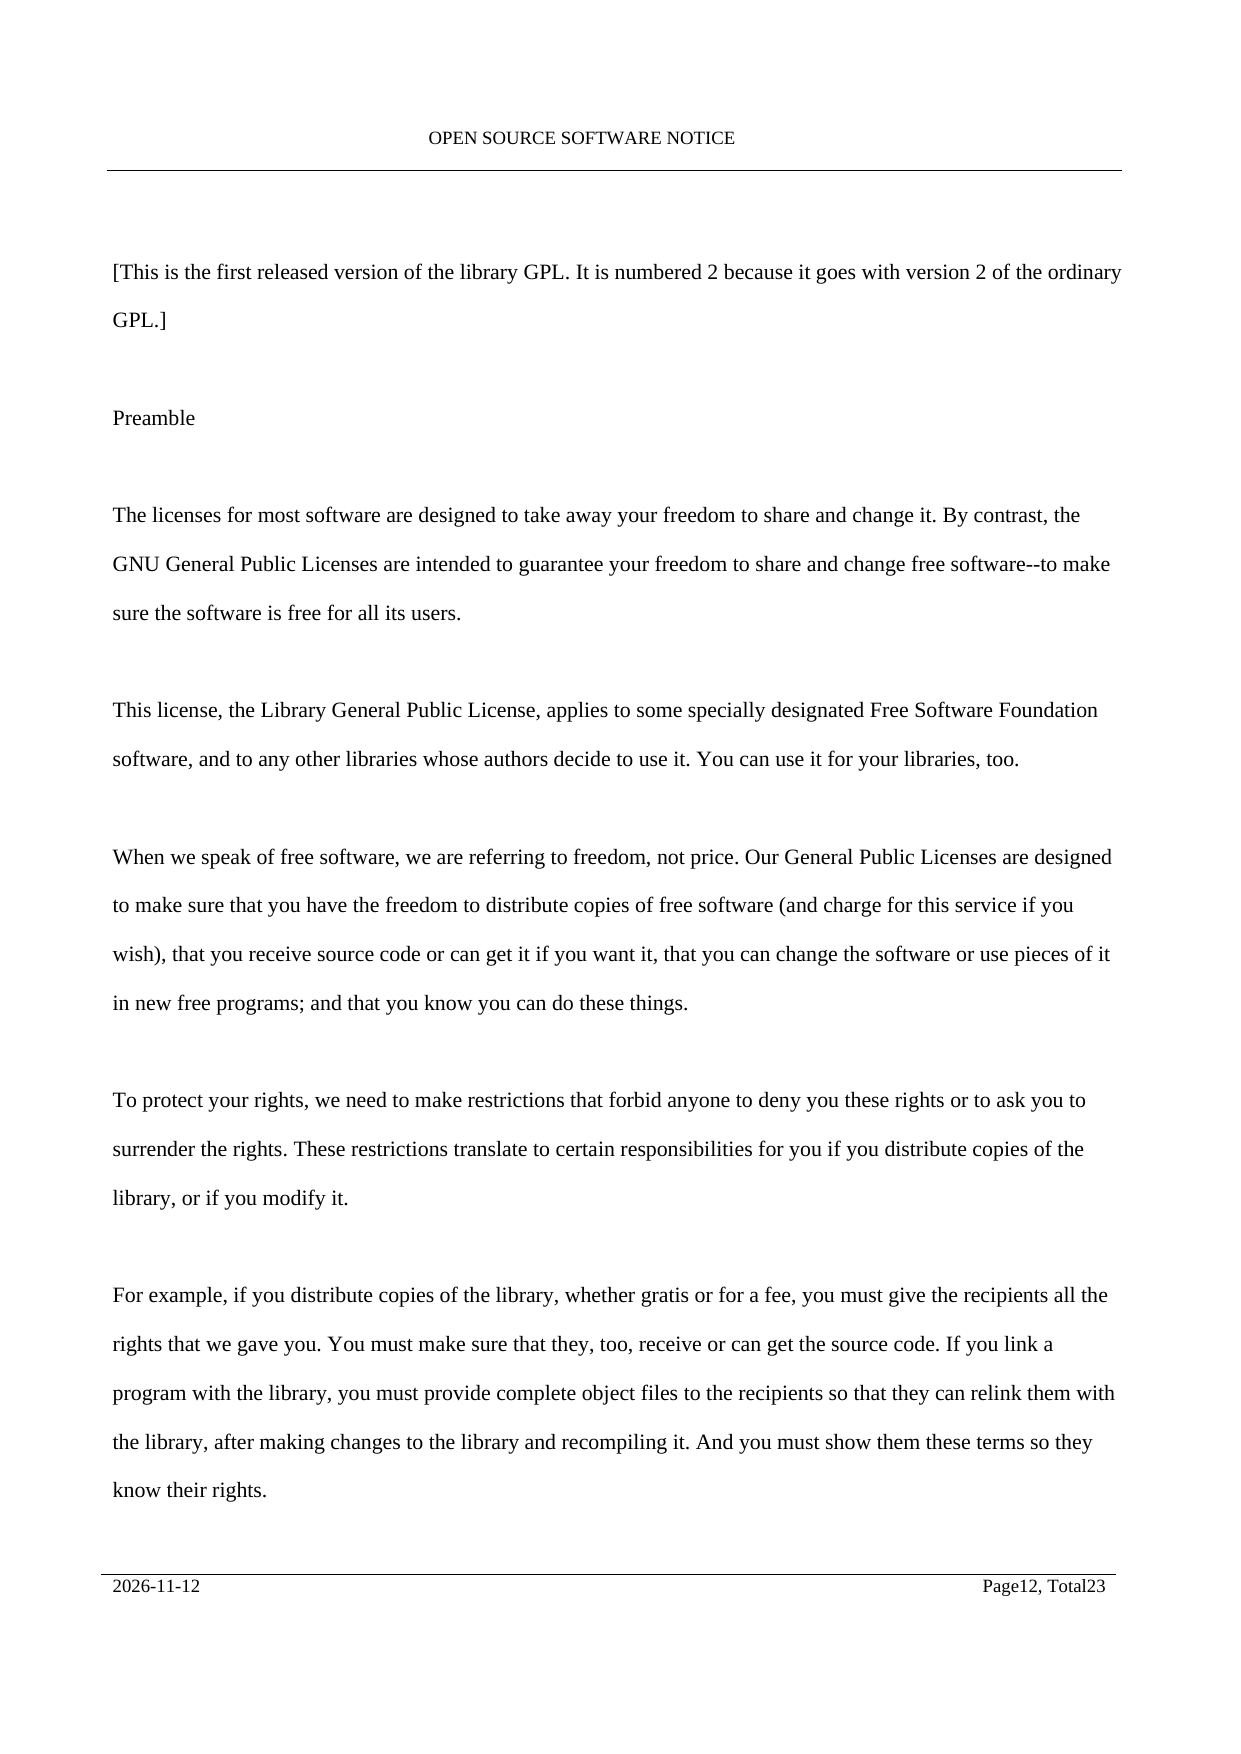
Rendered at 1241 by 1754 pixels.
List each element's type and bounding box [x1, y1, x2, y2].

text [112, 206, 1128, 1506]
